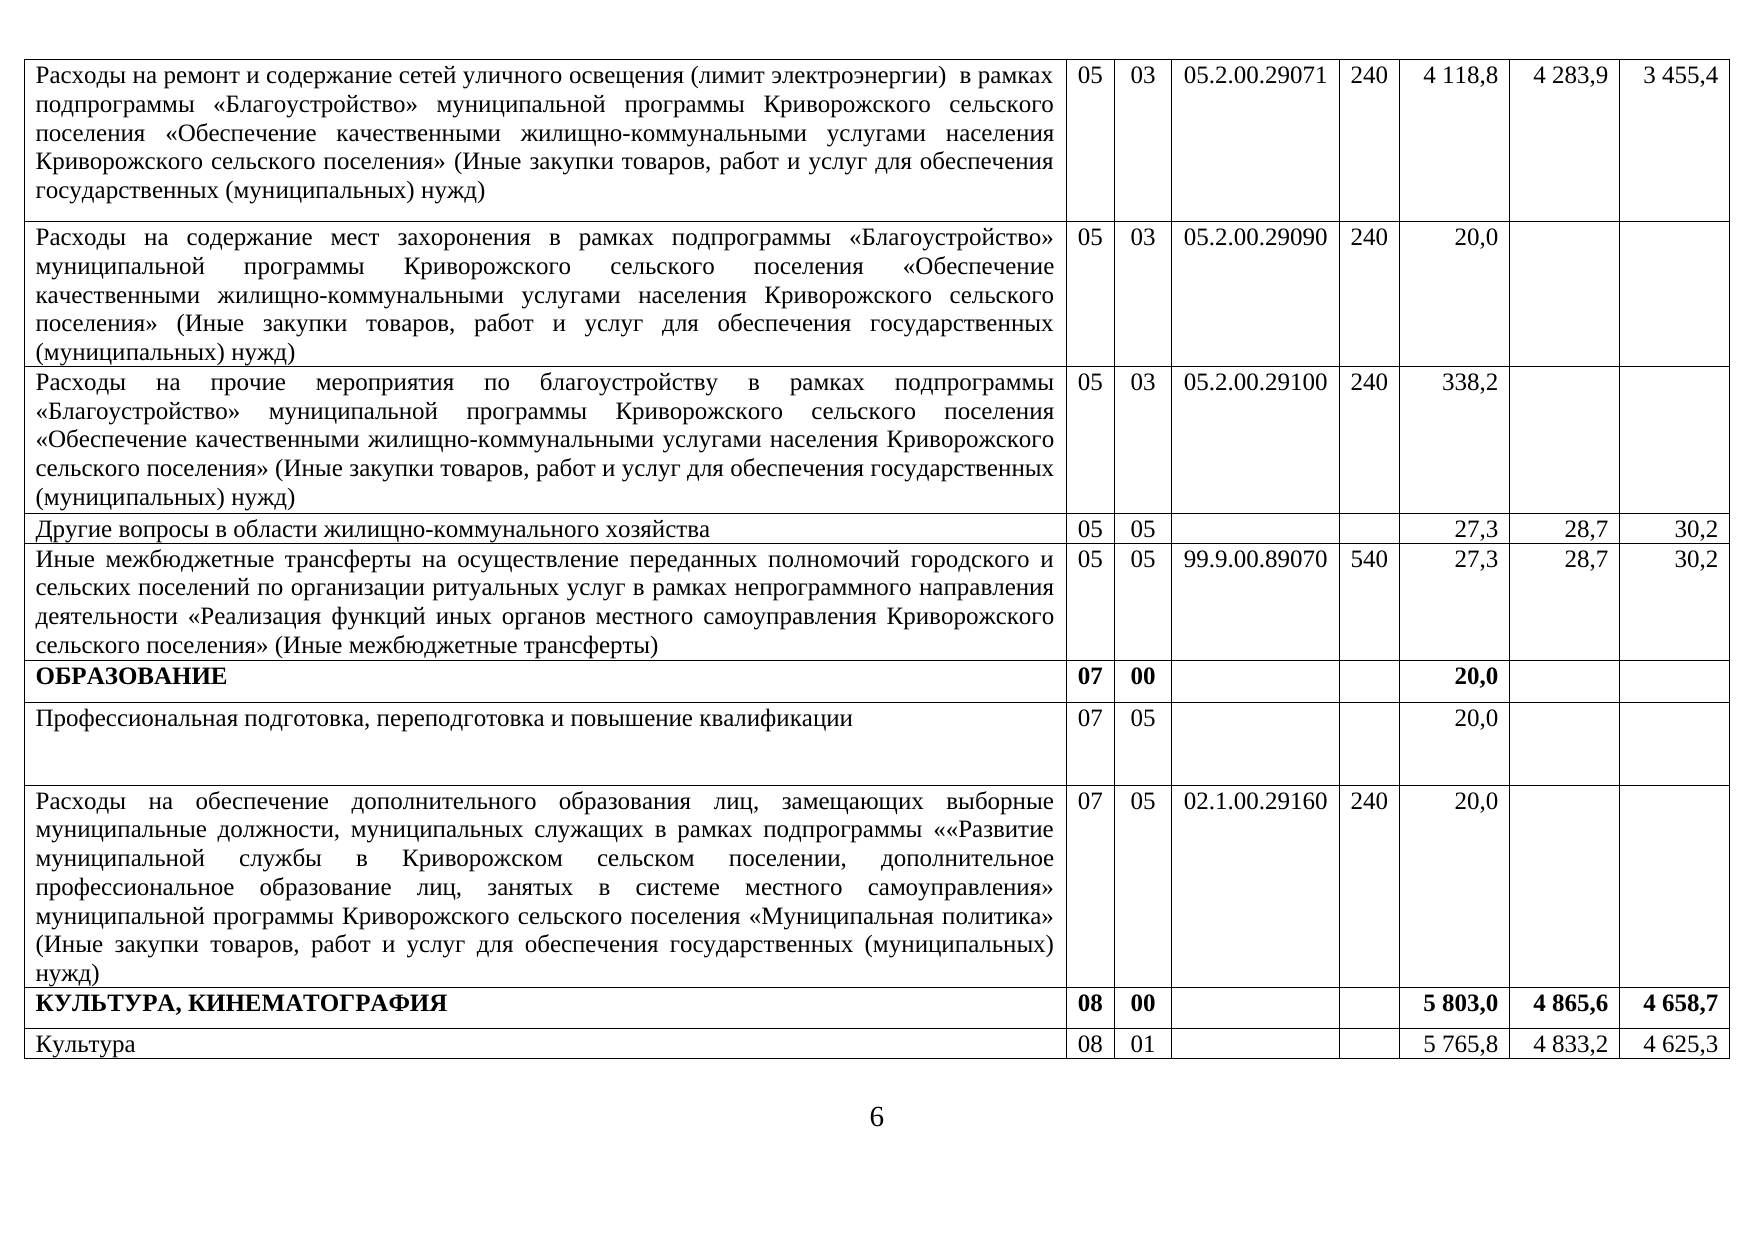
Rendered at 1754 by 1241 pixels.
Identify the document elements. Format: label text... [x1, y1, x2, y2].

table_cell 20,0 [1400, 786, 1509, 987]
table_cell 05 [1115, 544, 1171, 660]
table_cell [1340, 1029, 1399, 1058]
table_cell Расходы на содержание мест захоронения в рамках подпрограммы «Благоустройство» муниципальной программы Криворожского сельского поселения «Обеспечение качественными жилищно-коммунальными услугами населения Криворожского сельского поселения» (Иные закупки товаров, работ и услуг для обеспечения государственных (муниципальных) нужд) [25, 222, 1066, 366]
table_cell 20,0 [1400, 703, 1509, 785]
table_cell 05.2.00.29100 [1172, 367, 1339, 513]
table_cell [1172, 514, 1339, 543]
table_cell [1620, 222, 1729, 366]
table_cell 4 833,2 [1510, 1029, 1619, 1058]
table_cell 28,7 [1510, 544, 1619, 660]
table_cell ОБРАЗОВАНИЕ [25, 661, 1066, 702]
table_cell 4 118,8 [1400, 60, 1509, 221]
table_cell 4 283,9 [1510, 60, 1619, 221]
table_cell 30,2 [1620, 514, 1729, 543]
table_cell 07 [1067, 703, 1114, 785]
table_cell 28,7 [1510, 514, 1619, 543]
table_cell 240 [1340, 786, 1399, 987]
table_cell 08 [1067, 988, 1114, 1028]
table_cell 4 865,6 [1510, 988, 1619, 1028]
table_cell 338,2 [1400, 367, 1509, 513]
table_cell 03 [1115, 222, 1171, 366]
table_cell [1172, 988, 1339, 1028]
table_cell 03 [1115, 367, 1171, 513]
table_cell 240 [1340, 367, 1399, 513]
table_cell 05 [1115, 703, 1171, 785]
table_cell 05 [1067, 544, 1114, 660]
table_cell 05 [1115, 514, 1171, 543]
table_cell [1620, 367, 1729, 513]
table_cell [1340, 661, 1399, 702]
table_cell 07 [1067, 661, 1114, 702]
table_cell [1340, 514, 1399, 543]
table_cell [1620, 703, 1729, 785]
table_cell 27,3 [1400, 514, 1509, 543]
table_cell [1340, 703, 1399, 785]
table_cell [1510, 367, 1619, 513]
table_cell 05 [1067, 222, 1114, 366]
table_cell 240 [1340, 222, 1399, 366]
table_cell 99.9.00.89070 [1172, 544, 1339, 660]
table_cell [1340, 988, 1399, 1028]
table_cell 5 803,0 [1400, 988, 1509, 1028]
table_cell [1620, 786, 1729, 987]
table_cell 20,0 [1400, 222, 1509, 366]
table_cell [1172, 1029, 1339, 1058]
table_cell 05 [1067, 514, 1114, 543]
table_cell 05 [1115, 786, 1171, 987]
table_cell Иные межбюджетные трансферты на осуществление переданных полномочий городского и сельских поселений по организации ритуальных услуг в рамках непрограммного направления деятельности «Реализация функций иных органов местного самоуправления Криворожского сельского поселения» (Иные межбюджетные трансферты) [25, 544, 1066, 660]
table_cell 4 625,3 [1620, 1029, 1729, 1058]
table_cell [1510, 222, 1619, 366]
table_cell 30,2 [1620, 544, 1729, 660]
table_cell 05 [1067, 367, 1114, 513]
table_cell 07 [1067, 786, 1114, 987]
table_cell 00 [1115, 988, 1171, 1028]
table_cell 3 455,4 [1620, 60, 1729, 221]
table_cell 540 [1340, 544, 1399, 660]
table_cell 4 658,7 [1620, 988, 1729, 1028]
table_cell 05.2.00.29090 [1172, 222, 1339, 366]
table_cell Другие вопросы в области жилищно-коммунального хозяйства [25, 514, 1066, 543]
table_cell 03 [1115, 60, 1171, 221]
table_cell 00 [1115, 661, 1171, 702]
table_cell 240 [1340, 60, 1399, 221]
table_cell [1510, 661, 1619, 702]
table_cell [1510, 786, 1619, 987]
table_cell Расходы на ремонт и содержание сетей уличного освещения (лимит электроэнергии) в рамках подпрограммы «Благоустройство» муниципальной программы Криворожского сельского поселения «Обеспечение качественными жилищно-коммунальными услугами населения Криворожского сельского поселения» (Иные закупки товаров, работ и услуг для обеспечения государственных (муниципальных) нужд) [25, 60, 1066, 221]
table_cell 05.2.00.29071 [1172, 60, 1339, 221]
table_cell 08 [1067, 1029, 1114, 1058]
table_cell Профессиональная подготовка, переподготовка и повышение квалификации [25, 703, 1066, 785]
table_cell 02.1.00.29160 [1172, 786, 1339, 987]
table_cell [1510, 703, 1619, 785]
table_cell [1172, 703, 1339, 785]
table_cell Культура [25, 1029, 1066, 1058]
table_cell 5 765,8 [1400, 1029, 1509, 1058]
table_cell Расходы на прочие мероприятия по благоустройству в рамках подпрограммы «Благоустройство» муниципальной программы Криворожского сельского поселения «Обеспечение качественными жилищно-коммунальными услугами населения Криворожского сельского поселения» (Иные закупки товаров, работ и услуг для обеспечения государственных (муниципальных) нужд) [25, 367, 1066, 513]
table_cell Расходы на обеспечение дополнительного образования лиц, замещающих выборные муниципальные должности, муниципальных служащих в рамках подпрограммы ««Развитие муниципальной службы в Криворожском сельском поселении, дополнительное профессиональное образование лиц, занятых в системе местного самоуправления» муниципальной программы Криворожского сельского поселения «Муниципальная политика» (Иные закупки товаров, работ и услуг для обеспечения государственных (муниципальных) нужд) [25, 786, 1066, 987]
table_cell 20,0 [1400, 661, 1509, 702]
table_cell 05 [1067, 60, 1114, 221]
table_cell 01 [1115, 1029, 1171, 1058]
table_cell [1620, 661, 1729, 702]
table_cell 27,3 [1400, 544, 1509, 660]
table_cell [1172, 661, 1339, 702]
table_cell КУЛЬТУРА, КИНЕМАТОГРАФИЯ [25, 988, 1066, 1028]
